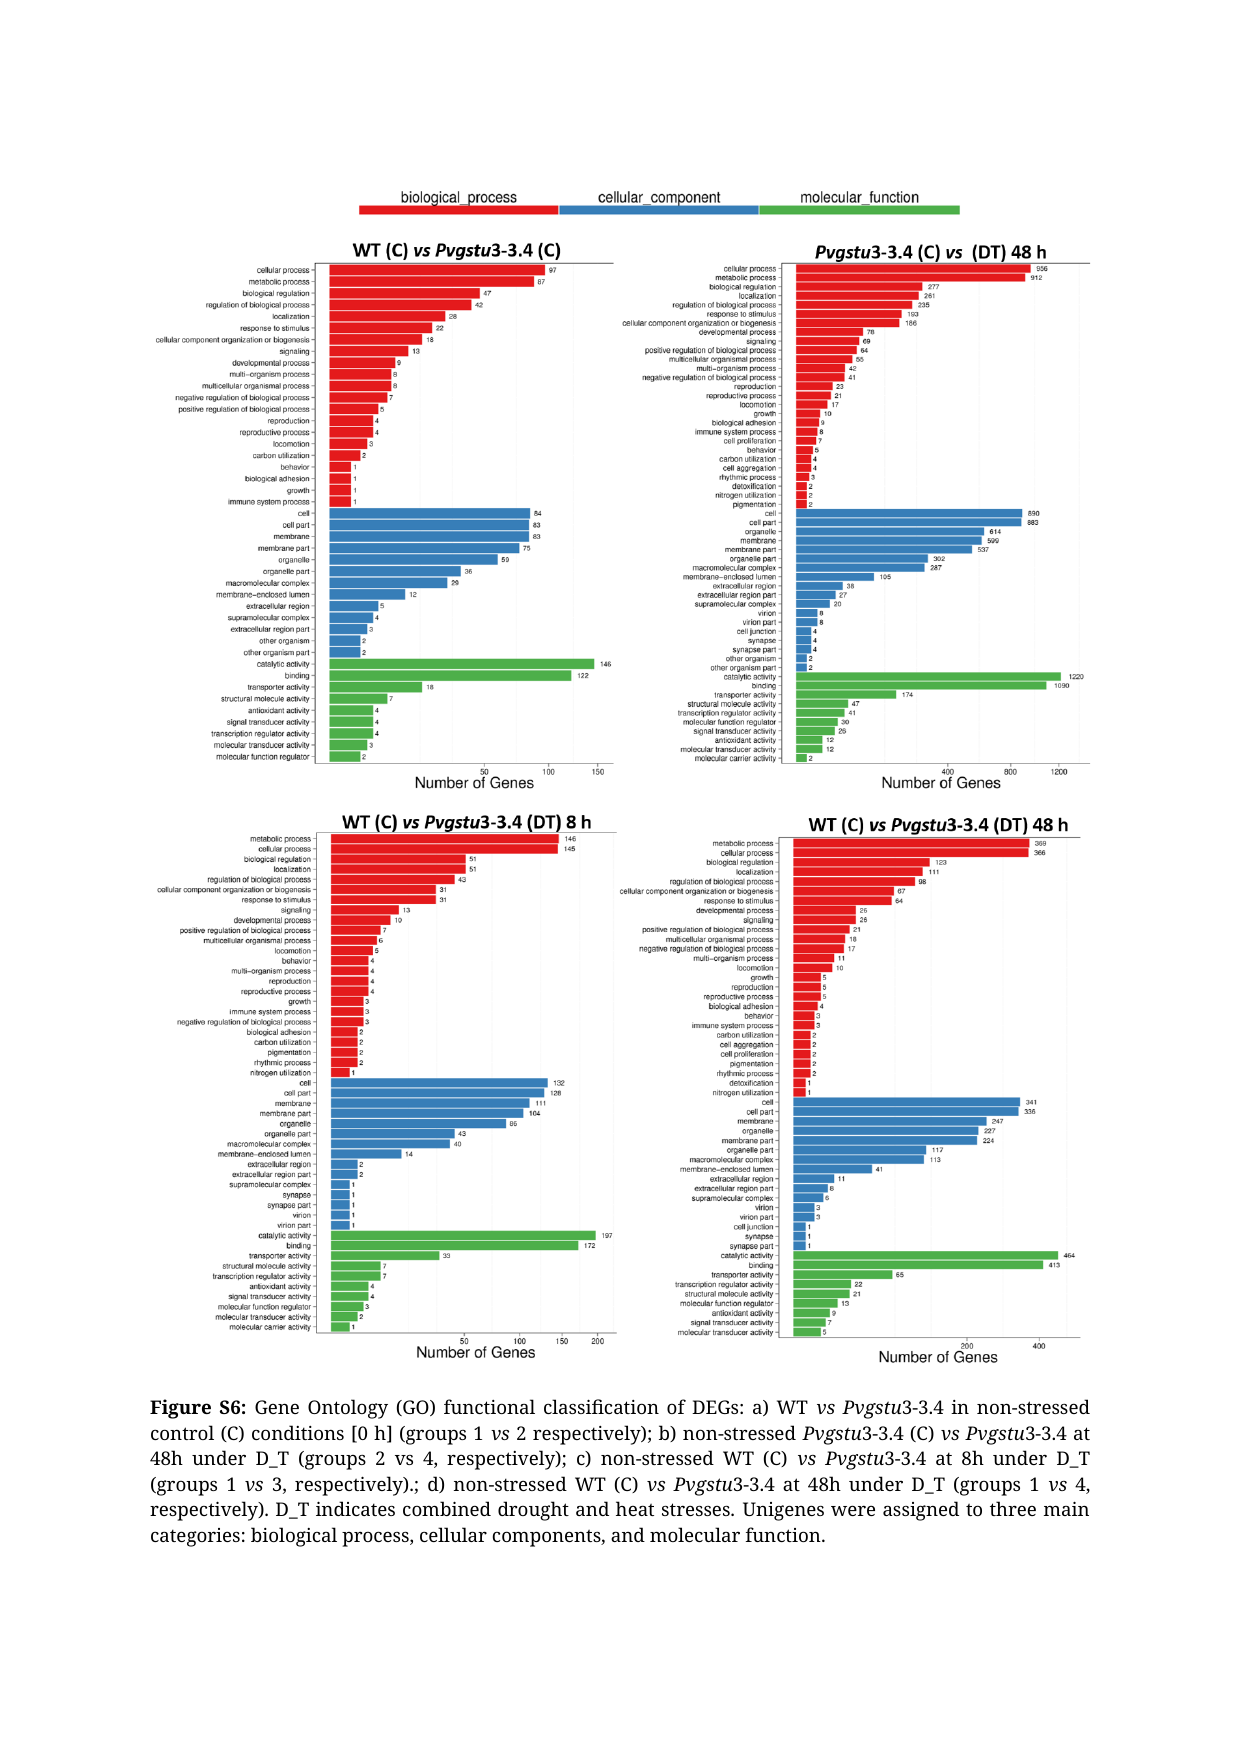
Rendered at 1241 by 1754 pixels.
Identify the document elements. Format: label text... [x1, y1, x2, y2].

picture [150, 175, 1091, 1370]
text Figure S6: Gene Ontology (GO) functional classification of DEGs: a) WT vs Pvgstu3-3.4 in non-stressed control (C) conditions [0 h] (groups 1 vs 2 respectively); b) non-stressed Pvgstu3-3.4 (C) vs Pvgstu3-3.4 at 48h under D_T (groups 2 vs 4, respectively); c) non-stressed WT (C) vs Pvgstu3-3.4 at 8h under D_T (groups 1 vs 3, respectively).; d) non-stressed WT (C) vs Pvgstu3-3.4 at 48h under D_T (groups 1 vs 4, respectively). D_T indicates combined drought and heat stresses. Unigenes were assigned to three main categories: biological process, cellular components, and molecular function. [150, 1395, 1090, 1548]
